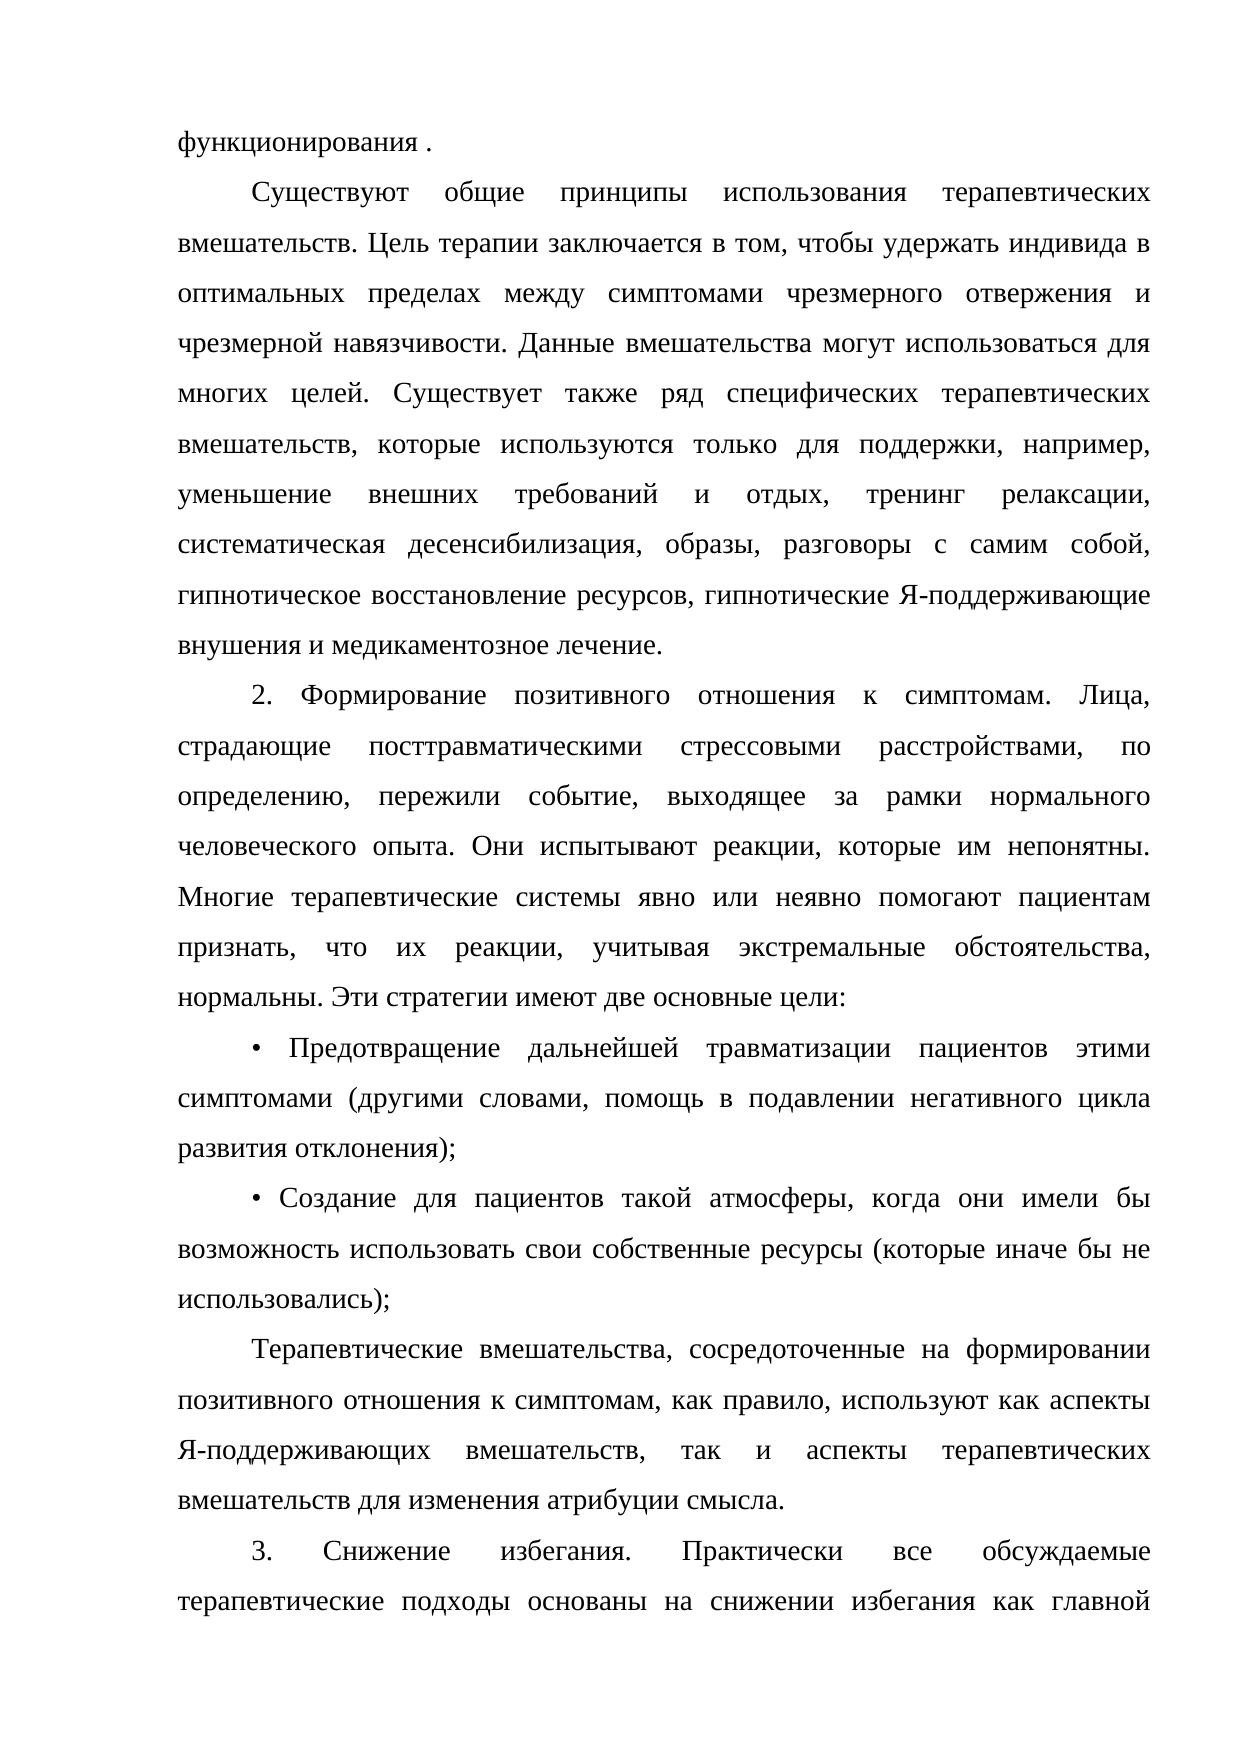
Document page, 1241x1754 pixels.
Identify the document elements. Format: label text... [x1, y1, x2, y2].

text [177, 1533, 1152, 1617]
text 2. Формирование позитивного отношения к симптомам. Лица, страдающие посттравматическими стрессовыми расстройствами, по определению, пережили событие, выходящее за рамки нормального человеческого опыта. Они испытывают реакции, которые им непонятны. Многие терапевтические системы явно или неявно помогают пациентам признать, что их реакции, учитывая экстремальные обстоятельства, нормальны. Эти стратегии имеют две основные цели: [177, 677, 1152, 1013]
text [177, 124, 1152, 158]
text Существуют общие принципы использования терапевтических вмешательств. Цель терапии заключается в том, чтобы удержать индивида в оптимальных пределах между симптомами чрезмерного отвержения и чрезмерной навязчивости. Данные вмешательства могут использоваться для многих целей. Существует также ряд специфических терапевтических вмешательств, которые используются только для поддержки, например, уменьшение внешних требований и отдых, тренинг релаксации, систематическая десенсибилизация, образы, разговоры с самим собой, гипнотическое восстановление ресурсов, гипнотические Я-поддерживающие внушения и медикаментозное лечение. [177, 174, 1152, 661]
text • Создание для пациентов такой атмосферы, когда они имели бы возможность использовать свои собственные ресурсы (которые иначе бы не использовались); [177, 1181, 1152, 1315]
text • Предотвращение дальнейшей травматизации пациентов этими симптомами (другими словами, помощь в подавлении негативного цикла развития отклонения); [177, 1030, 1152, 1164]
text Терапевтические вмешательства, сосредоточенные на формировании позитивного отношения к симптомам, как правило, используют как аспекты Я-поддерживающих вмешательств, так и аспекты терапевтических вмешательств для изменения атрибуции смысла. [177, 1332, 1152, 1516]
